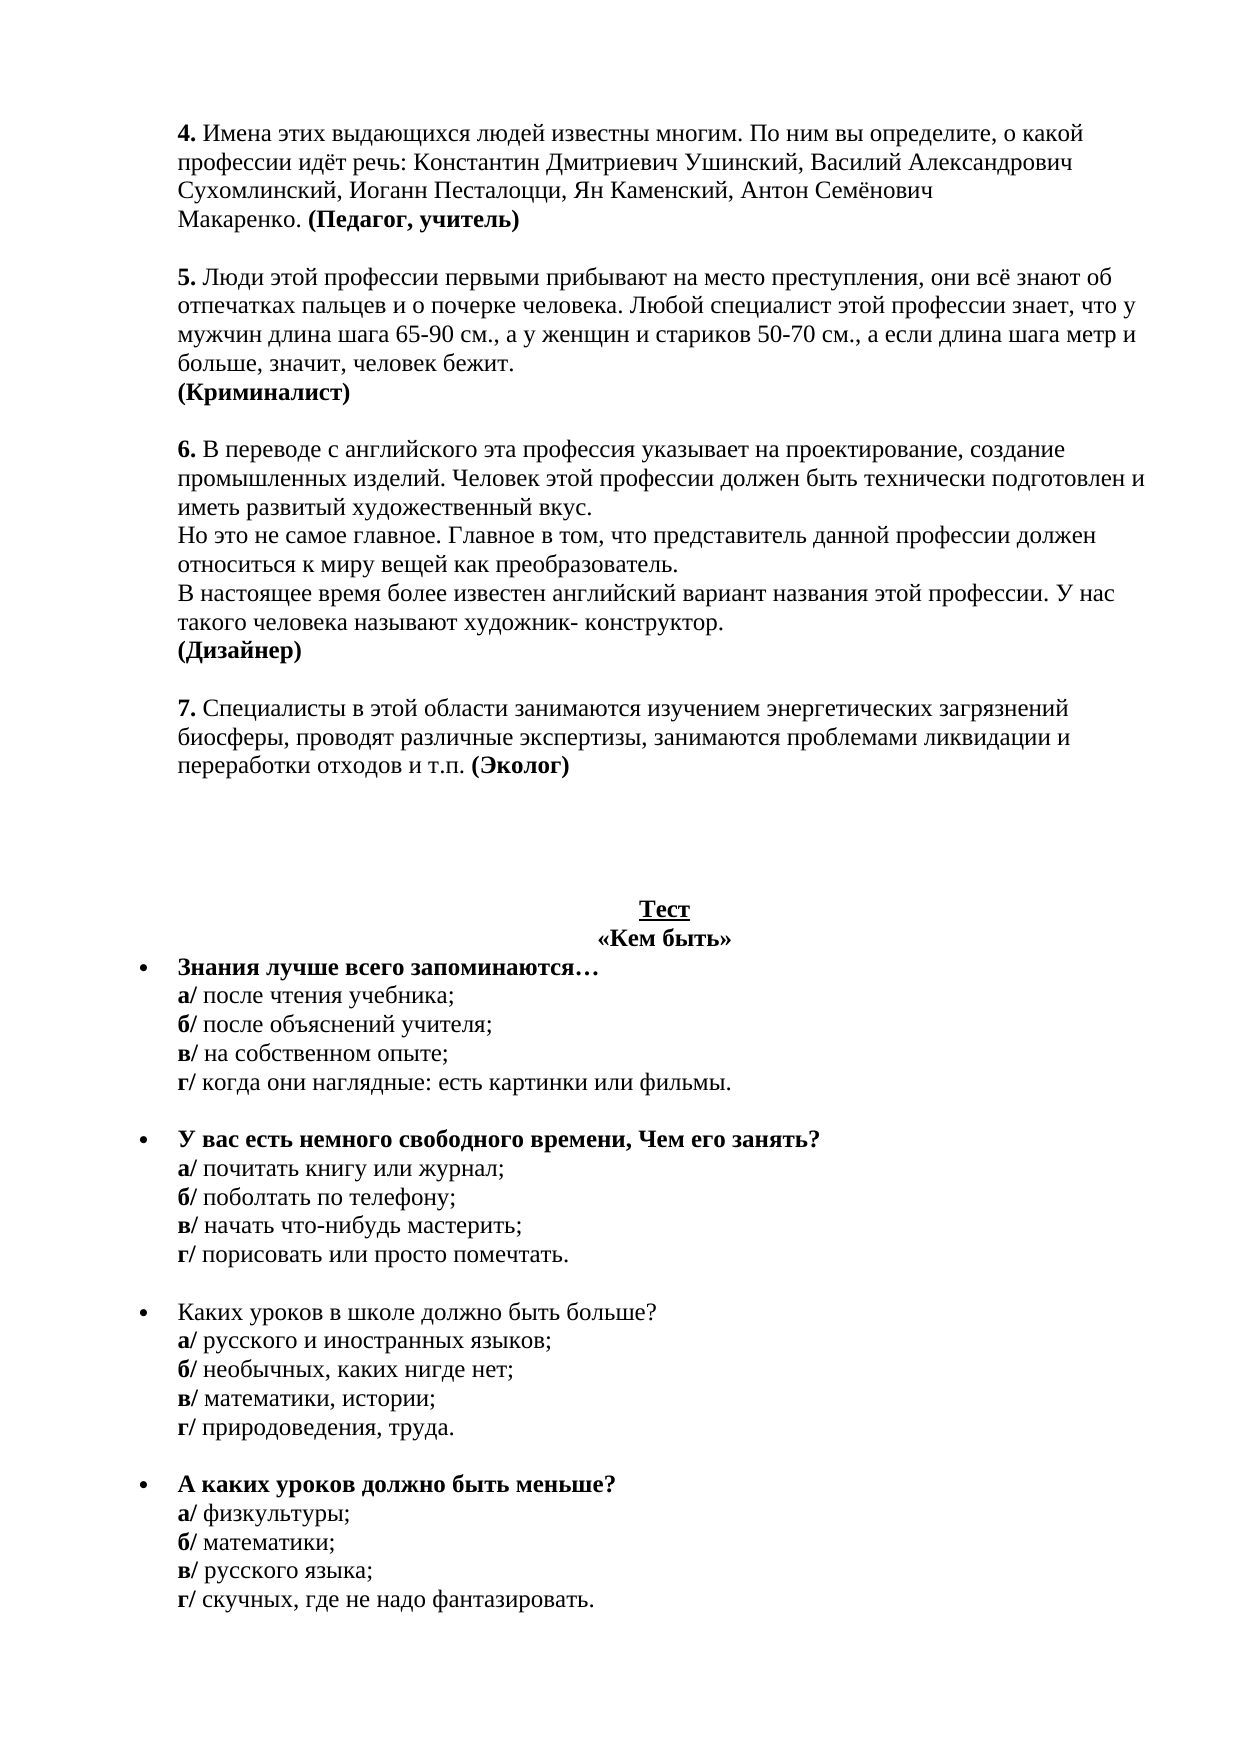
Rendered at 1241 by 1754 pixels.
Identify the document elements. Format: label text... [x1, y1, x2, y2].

text В настоящее время более известен английский вариант названия этой профессии. У нас такого человека называют художник- конструктор. [177, 578, 1152, 636]
text в/ русского языка; [177, 1556, 1152, 1584]
text (Дизайнер) [177, 636, 1152, 664]
text 7. Специалисты в этой области занимаются изучением энергетических загрязнений биосферы, проводят различные экспертизы, занимаются проблемами ликвидации и переработки отходов и т.п. (Эколог) [177, 693, 1152, 779]
text а/ почитать книгу или журнал; [177, 1153, 1152, 1182]
list А каких уроков должно быть меньше? [140, 1469, 1152, 1498]
text а/ русского и иностранных языков; [177, 1326, 1152, 1354]
text 4. Имена этих выдающихся людей известны многим. По ним вы определите, о какой профессии идёт речь: Константин Дмитриевич Ушинский, Василий Александрович Сухомлинский, Иоганн Песталоцци, Ян Каменский, Антон Семёнович Макаренко. (Педагог, учитель) [177, 118, 1152, 233]
list Каких уроков в школе должно быть больше? [140, 1297, 1152, 1326]
text а/ физкультуры; [177, 1498, 1152, 1527]
text 6. В переводе с английского эта профессия указывает на проектирование, создание промышленных изделий. Человек этой профессии должен быть технически подготовлен и иметь развитый художественный вкус. [177, 434, 1152, 521]
text г/ когда они наглядные: есть картинки или фильмы. [177, 1067, 1152, 1096]
text (Криминалист) [177, 377, 1152, 406]
list Знания лучше всего запоминаются… [140, 952, 1152, 981]
text а/ после чтения учебника; [177, 981, 1152, 1009]
text в/ математики, истории; [177, 1383, 1152, 1412]
text «Кем быть» [177, 923, 1152, 952]
text в/ на собственном опыте; [177, 1038, 1152, 1067]
text 5. Люди этой профессии первыми прибывают на место преступления, они всё знают об отпечатках пальцев и о почерке человека. Любой специалист этой профессии знает, что у мужчин длина шага 65-90 см., а у женщин и стариков 50-70 см., а если длина шага метр и больше, значит, человек бежит. [177, 262, 1152, 377]
text б/ поболтать по телефону; [177, 1182, 1152, 1211]
text Тест [177, 894, 1152, 923]
list У вас есть немного свободного времени, Чем его занять? [140, 1124, 1152, 1153]
text б/ математики; [177, 1527, 1152, 1556]
text б/ после объяснений учителя; [177, 1009, 1152, 1038]
text в/ начать что-нибудь мастерить; [177, 1211, 1152, 1239]
text г/ порисовать или просто помечтать. [177, 1239, 1152, 1268]
text г/ скучных, где не надо фантазировать. [177, 1584, 1152, 1613]
text г/ природоведения, труда. [177, 1412, 1152, 1441]
text Но это не самое главное. Главное в том, что представитель данной профессии должен относиться к миру вещей как преобразователь. [177, 521, 1152, 578]
text б/ необычных, каких нигде нет; [177, 1354, 1152, 1383]
